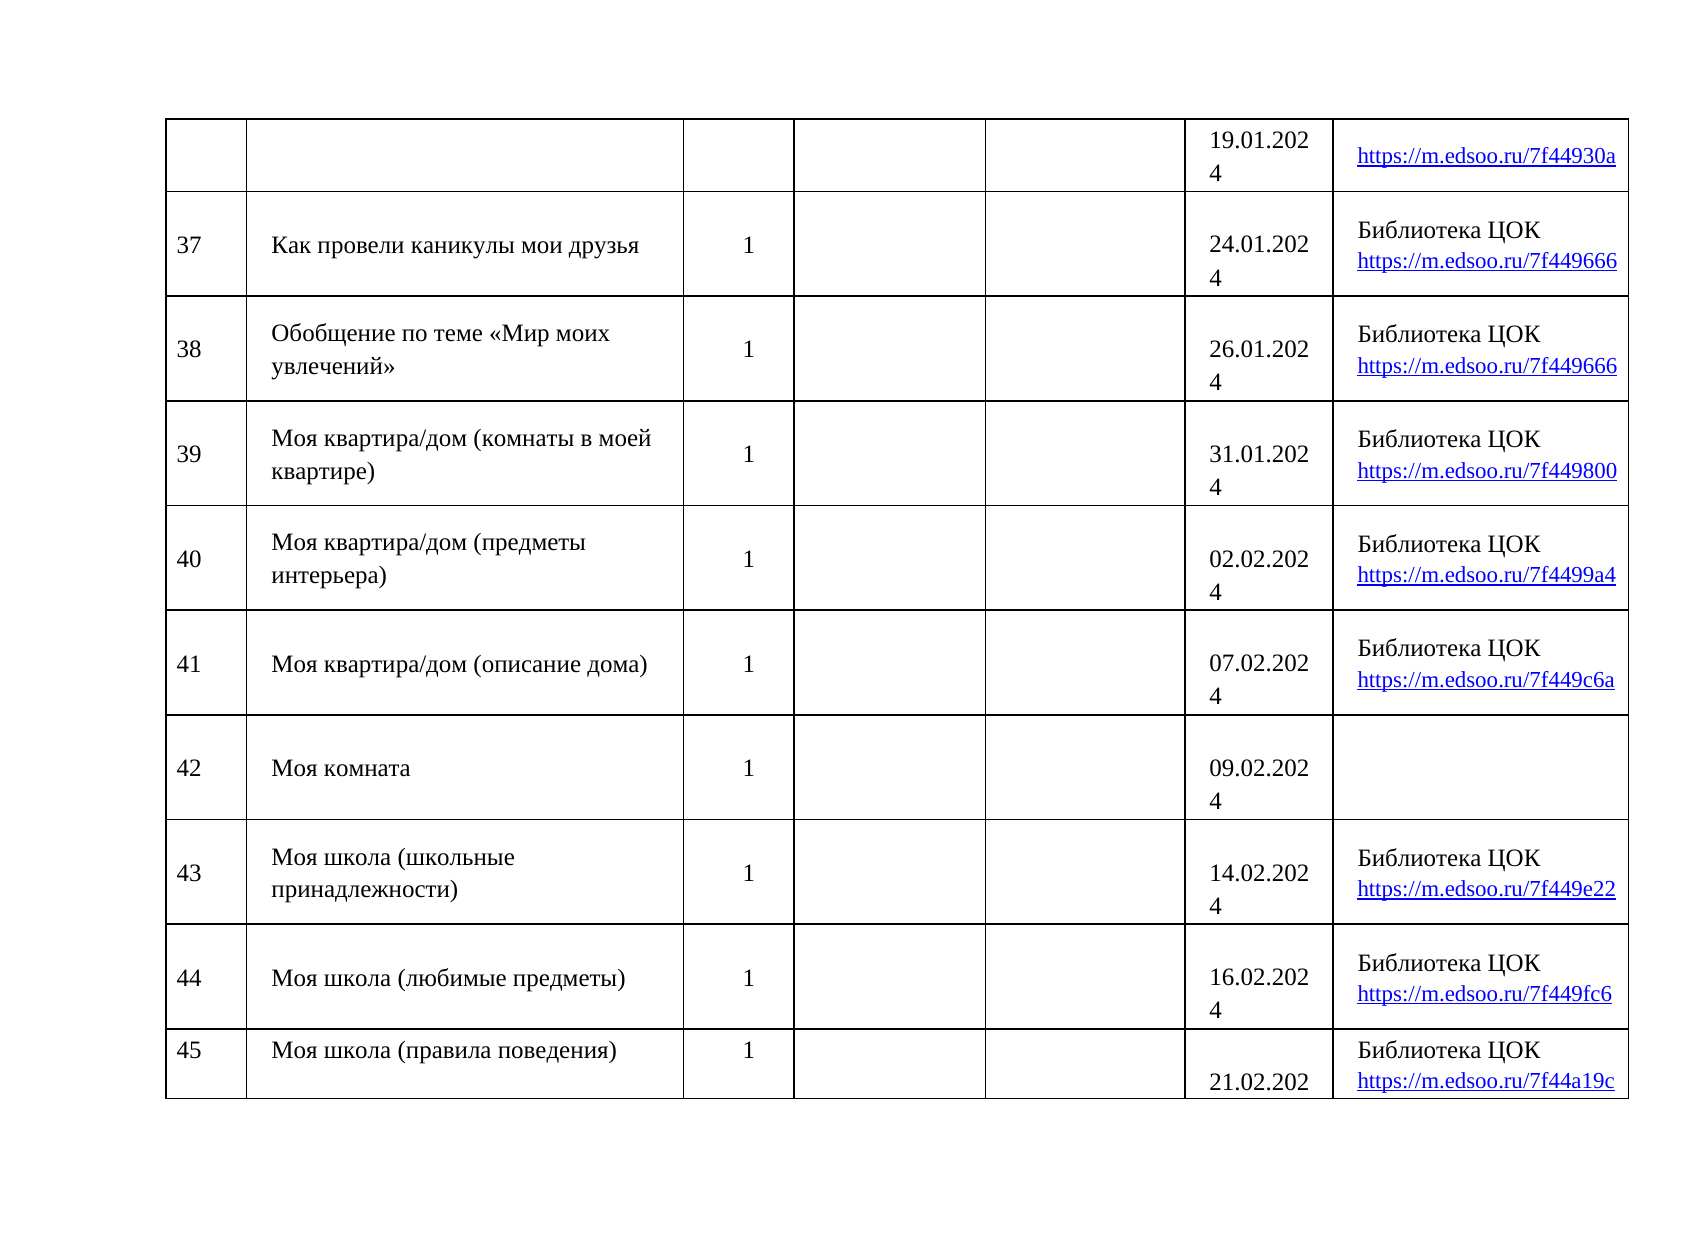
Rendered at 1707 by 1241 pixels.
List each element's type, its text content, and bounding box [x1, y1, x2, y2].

table_cell Обобщение по теме «Мир моих увлечений» [247, 297, 683, 400]
table_cell [795, 192, 985, 295]
table_cell [986, 192, 1184, 295]
table_cell Библиотека ЦОК https://m.edsoo.ru/7f449fc6 [1334, 925, 1628, 1028]
table_cell 44 [167, 925, 246, 1028]
table_cell [795, 120, 985, 191]
table_cell [795, 925, 985, 1028]
table_cell Моя квартира/дом (предметы интерьера) [247, 506, 683, 609]
table_cell 38 [167, 297, 246, 400]
table_cell [795, 1030, 985, 1098]
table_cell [1334, 1030, 1628, 1098]
table_cell Библиотека ЦОК https://m.edsoo.ru/7f449666 [1334, 297, 1628, 400]
table_cell 31.01.2024 [1186, 402, 1332, 504]
table_cell [986, 820, 1184, 923]
table_cell [986, 611, 1184, 714]
table_cell [795, 297, 985, 400]
table_cell [986, 402, 1184, 504]
table_cell 41 [167, 611, 246, 714]
table_cell Библиотека ЦОК https://m.edsoo.ru/7f449800 [1334, 402, 1628, 504]
table_cell 1 [684, 192, 793, 295]
table_cell [986, 716, 1184, 819]
table_cell 37 [167, 192, 246, 295]
table_cell 42 [167, 716, 246, 819]
table_cell Моя квартира/дом (описание дома) [247, 611, 683, 714]
table_cell 19.01.2024 [1186, 120, 1332, 191]
table_cell [986, 925, 1184, 1028]
table_cell [795, 506, 985, 609]
table_cell Библиотека ЦОК https://m.edsoo.ru/7f449c6a [1334, 611, 1628, 714]
table_cell 1 [684, 820, 793, 923]
table_cell Как провели каникулы мои друзья [247, 192, 683, 295]
table_cell [986, 506, 1184, 609]
table_cell [986, 1030, 1184, 1098]
table_cell 07.02.2024 [1186, 611, 1332, 714]
table_cell 14.02.2024 [1186, 820, 1332, 923]
table_cell Моя школа (любимые предметы) [247, 925, 683, 1028]
table_cell 39 [167, 402, 246, 504]
table_cell Моя комната [247, 716, 683, 819]
table_cell 1 [684, 506, 793, 609]
table_cell [795, 820, 985, 923]
table_cell [795, 402, 985, 504]
table_cell [1334, 716, 1628, 819]
table_cell 1 [684, 120, 793, 191]
table_cell Моя школа (школьные принадлежности) [247, 820, 683, 923]
table_cell 16.02.2024 [1186, 925, 1332, 1028]
table_cell 1 [684, 716, 793, 819]
table_cell 1 [684, 1030, 793, 1098]
table_cell 36 [167, 120, 246, 191]
table_cell Библиотека ЦОК https://m.edsoo.ru/7f449e22 [1334, 820, 1628, 923]
table_cell Библиотека ЦОК https://m.edsoo.ru/7f4499a4 [1334, 506, 1628, 609]
table_cell 02.02.2024 [1186, 506, 1332, 609]
table_cell 40 [167, 506, 246, 609]
table_cell 21.02.2024 [1186, 1030, 1332, 1098]
table_cell 1 [684, 297, 793, 400]
table_cell 1 [684, 925, 793, 1028]
table_cell 09.02.2024 [1186, 716, 1332, 819]
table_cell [247, 1030, 683, 1098]
table_cell 1 [684, 611, 793, 714]
table_cell 1 [684, 402, 793, 504]
table_cell [986, 297, 1184, 400]
table_cell Моя квартира/дом (комнаты в моей квартире) [247, 402, 683, 504]
table_cell 24.01.2024 [1186, 192, 1332, 295]
table_cell [795, 611, 985, 714]
table_cell 43 [167, 820, 246, 923]
table_cell 45 [167, 1030, 246, 1098]
table_cell [986, 120, 1184, 191]
table_cell 26.01.2024 [1186, 297, 1332, 400]
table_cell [1334, 120, 1628, 191]
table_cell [247, 120, 683, 191]
table_cell [795, 716, 985, 819]
table_cell Библиотека ЦОК https://m.edsoo.ru/7f449666 [1334, 192, 1628, 295]
